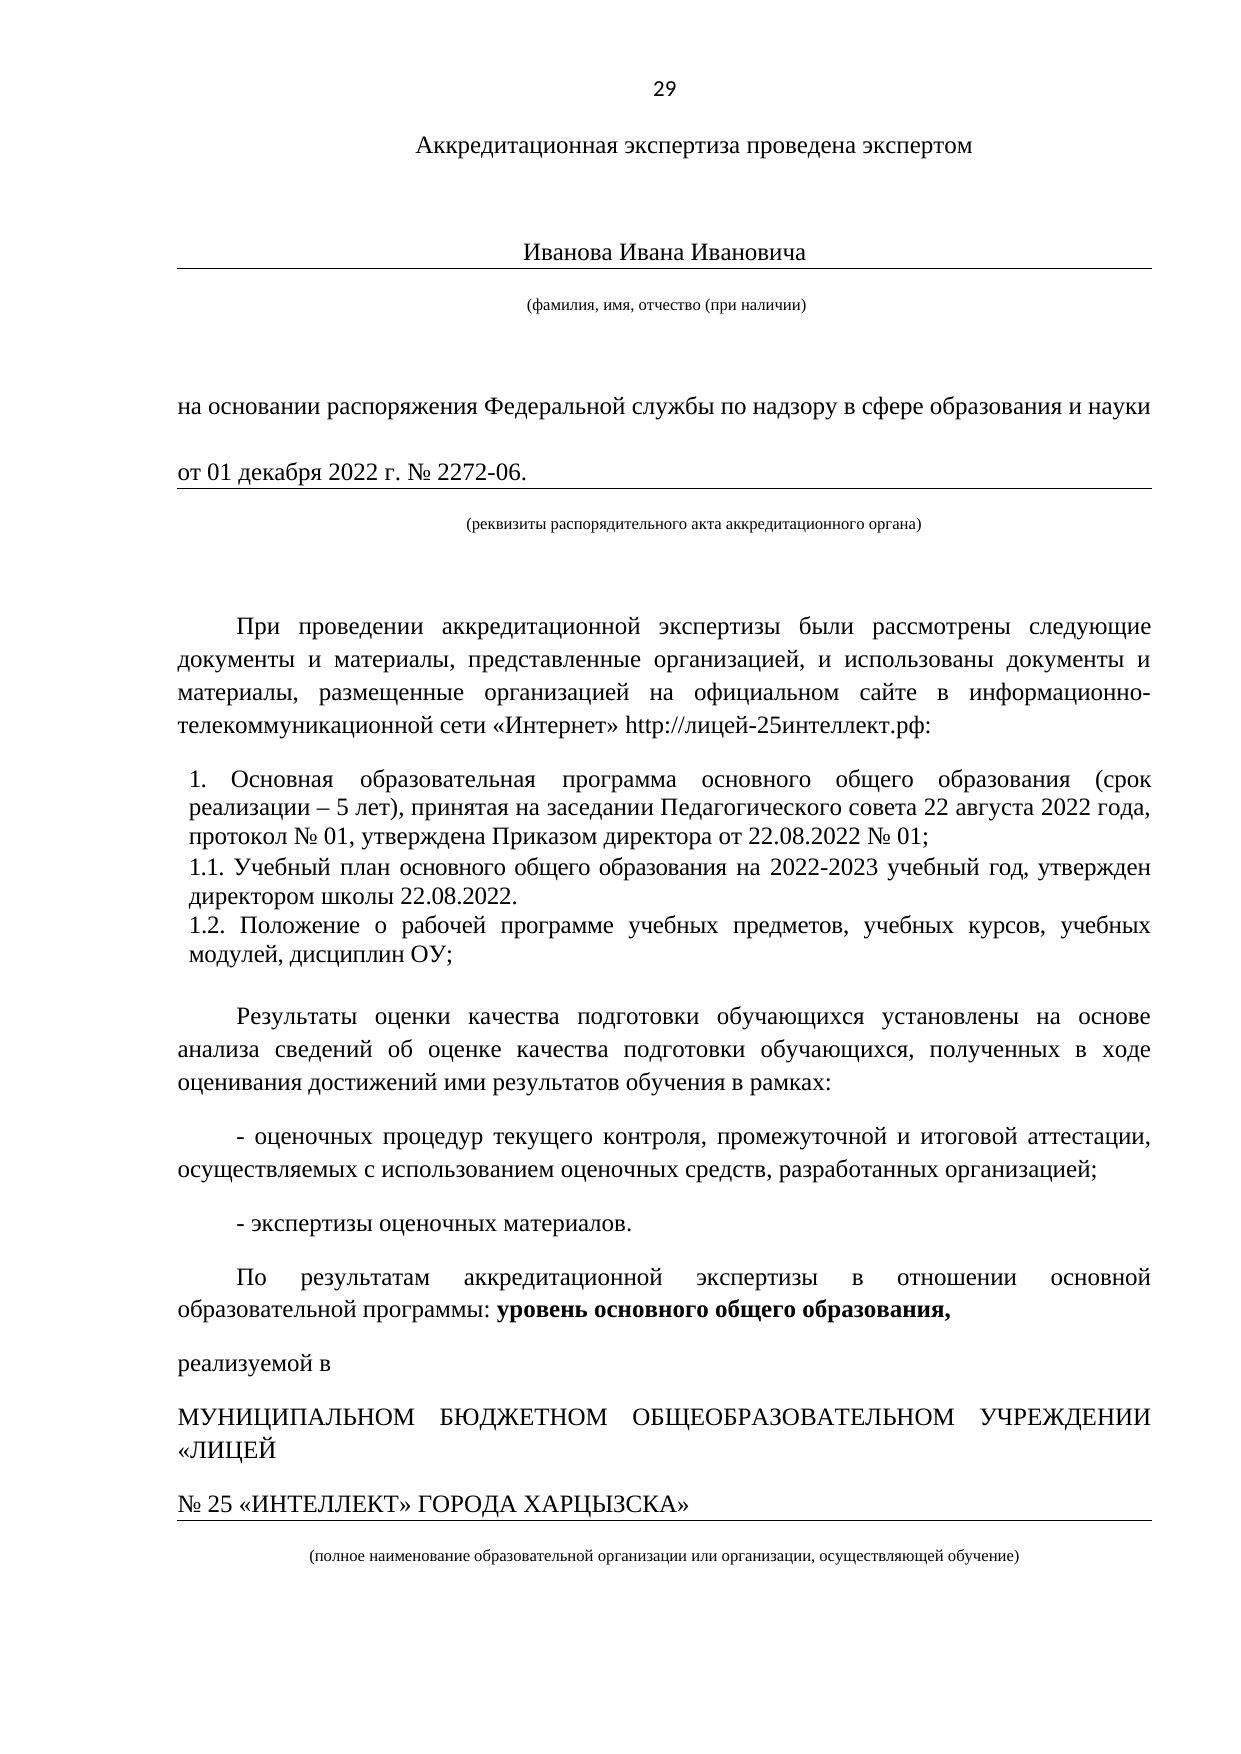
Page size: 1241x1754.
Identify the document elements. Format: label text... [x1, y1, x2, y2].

text 1.1. Учебный план основного общего образования на 2022-2023 учебный год, утвержден директором школы 22.08.2022. [188, 852, 1152, 910]
text (фамилия, имя, отчество (при наличии) [177, 294, 1152, 314]
text Аккредитационная экспертиза проведена экспертом [177, 130, 1152, 158]
text № 25 «ИНТЕЛЛЕКТ» ГОРОДА ХАРЦЫЗСКА» [177, 1489, 1152, 1520]
text МУНИЦИПАЛЬНОМ БЮДЖЕТНОМ ОБЩЕОБРАЗОВАТЕЛЬНОМ УЧРЕЖДЕНИИ «ЛИЦЕЙ [177, 1402, 1152, 1464]
text - оценочных процедур текущего контроля, промежуточной и итоговой аттестации, осуществляемых с использованием оценочных средств, разработанных организацией; [177, 1121, 1152, 1183]
text (реквизиты распорядительного акта аккредитационного органа) [177, 514, 1152, 533]
text Иванова Ивана Ивановича [177, 237, 1152, 268]
text Результаты оценки качества подготовки обучающихся установлены на основе анализа сведений об оценке качества подготовки обучающихся, полученных в ходе оценивания достижений ими результатов обучения в рамках: [177, 1001, 1152, 1096]
text 1.2. Положение о рабочей программе учебных предметов, учебных курсов, учебных модулей, дисциплин ОУ; [188, 910, 1152, 967]
text По результатам аккредитационной экспертизы в отношении основной образовательной программы: уровень основного общего образования, [177, 1262, 1152, 1323]
text реализуемой в [177, 1348, 1152, 1377]
text 1. Основная образовательная программа основного общего образования (срок реализации – 5 лет), принятая на заседании Педагогического совета 22 августа 2022 года, протокол № 01, утверждена Приказом директора от 22.08.2022 № 01; [188, 764, 1152, 850]
text на основании распоряжения Федеральной службы по надзору в сфере образования и науки от 01 декабря 2022 г. № 2272-06. [177, 391, 1152, 488]
text (полное наименование образовательной организации или организации, осуществляющей обучение) [177, 1546, 1152, 1565]
text При проведении аккредитационной экспертизы были рассмотрены следующие документы и материалы, представленные организацией, и использованы документы и материалы, размещенные организацией на официальном сайте в информационно-телекоммуникационной сети «Интернет» http://лицей-25интеллект.рф: [177, 611, 1152, 739]
text - экспертизы оценочных материалов. [177, 1208, 1152, 1236]
